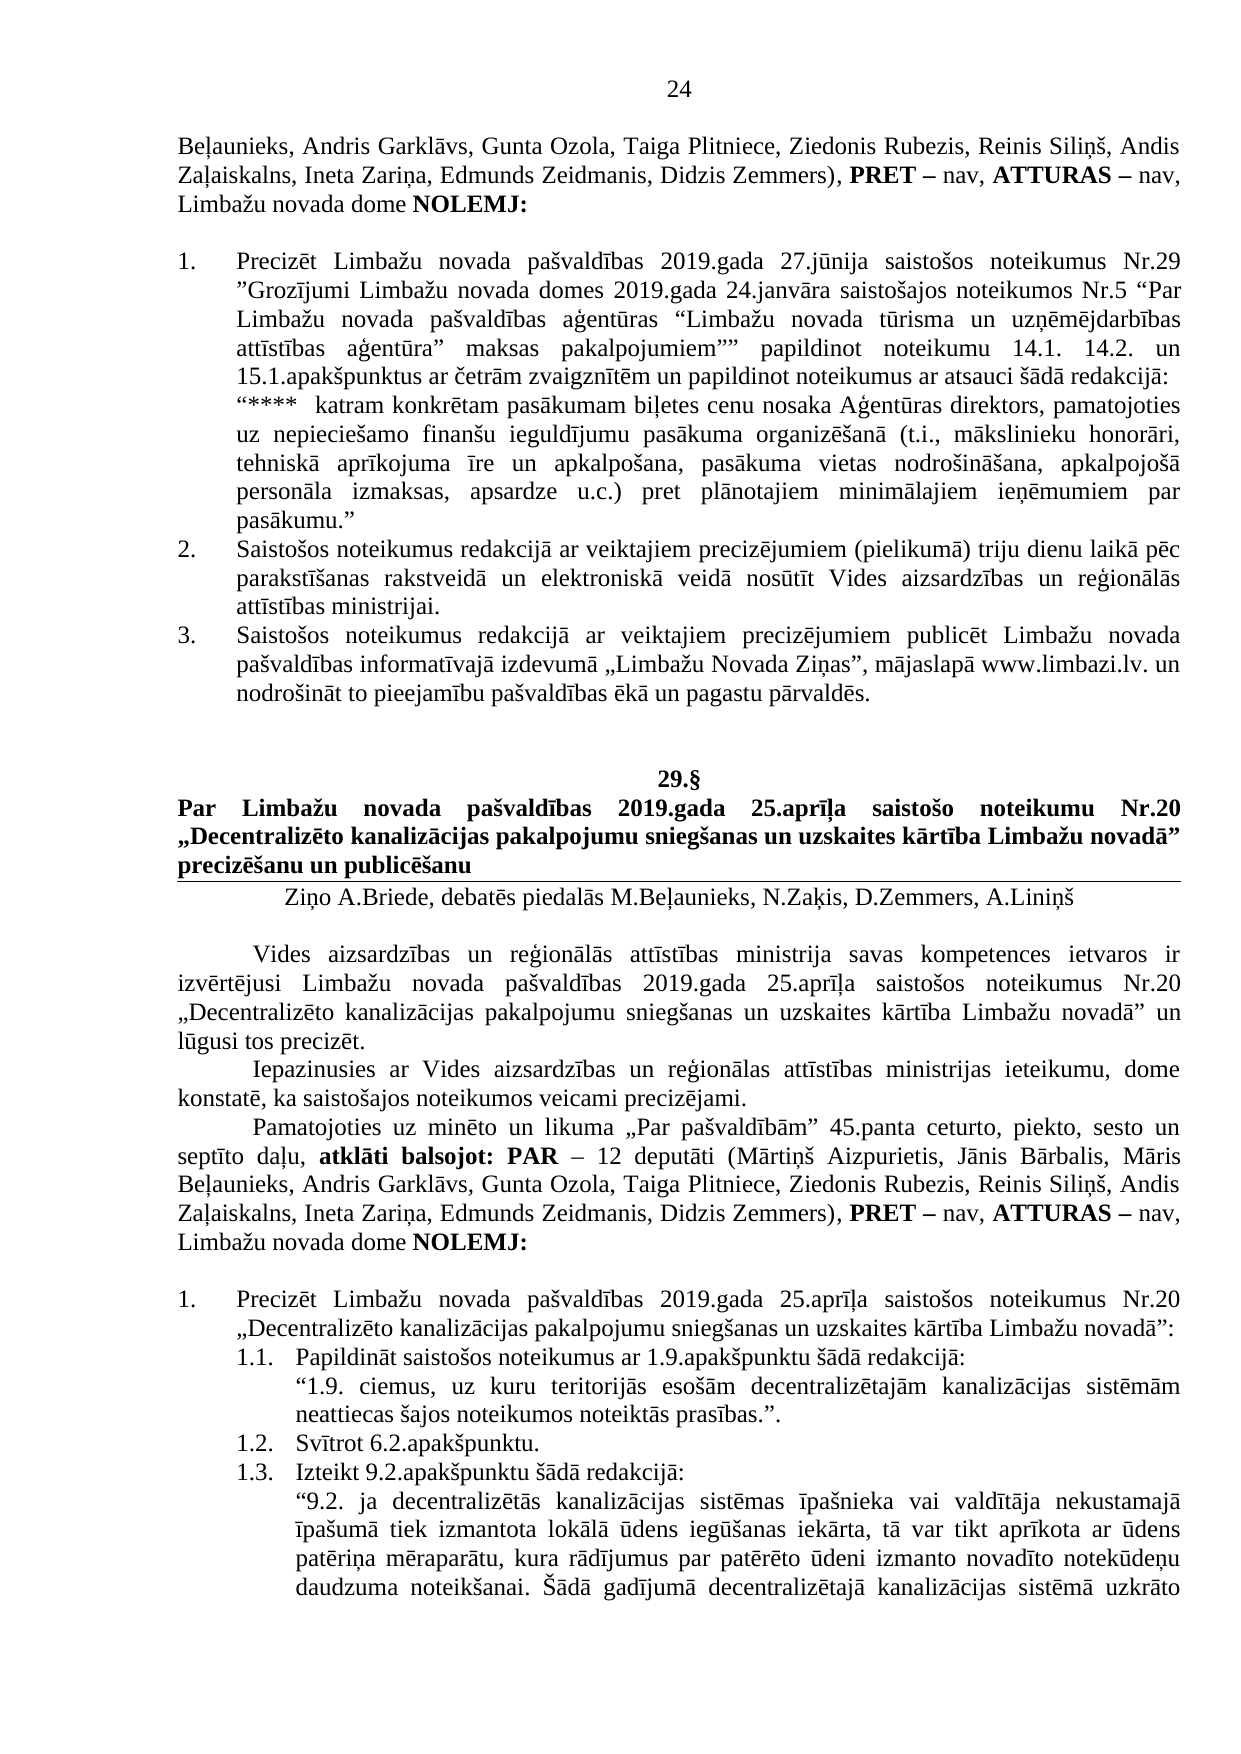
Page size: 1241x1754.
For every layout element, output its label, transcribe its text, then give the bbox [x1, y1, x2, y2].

text Ziņo A.Briede, debatēs piedalās M.Beļaunieks, N.Zaķis, D.Zemmers, A.Liniņš [177, 882, 1181, 911]
list Saistošos noteikumus redakcijā ar veiktajiem precizējumiem (pielikumā) triju dienu laikā pēc parakstīšanas rakstveidā un elektroniskā veidā nosūtīt Vides aizsardzības un reģionālās attīstības ministrijai. [177, 534, 1181, 620]
text Par Limbažu novada pašvaldības 2019.gada 25.aprīļa saistošo noteikumu Nr.20 „Decentralizēto kanalizācijas pakalpojumu sniegšanas un uzskaites kārtība Limbažu novadā” precizēšanu un publicēšanu [177, 793, 1181, 881]
text Iepazinusies ar Vides aizsardzības un reģionālas attīstības ministrijas ieteikumu, dome konstatē, ka saistošajos noteikumos veicami precizējami. [177, 1054, 1181, 1112]
list Saistošos noteikumus redakcijā ar veiktajiem precizējumiem publicēt Limbažu novada pašvaldības informatīvajā izdevumā „Limbažu Novada Ziņas”, mājaslapā www.limbazi.lv. un nodrošināt to pieejamību pašvaldības ēkā un pagastu pārvaldēs. [177, 620, 1181, 706]
text 29.§ [177, 764, 1181, 793]
list Svītrot 6.2.apakšpunktu. [236, 1428, 1181, 1457]
text Vides aizsardzības un reģionālās attīstības ministrija savas kompetences ietvaros ir izvērtējusi Limbažu novada pašvaldības 2019.gada 25.aprīļa saistošos noteikumus Nr.20 „Decentralizēto kanalizācijas pakalpojumu sniegšanas un uzskaites kārtība Limbažu novadā” un lūgusi tos precizēt. [177, 939, 1181, 1054]
list Precizēt Limbažu novada pašvaldības 2019.gada 25.aprīļa saistošos noteikumus Nr.20 „Decentralizēto kanalizācijas pakalpojumu sniegšanas un uzskaites kārtība Limbažu novadā”: [177, 1284, 1181, 1342]
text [295, 1486, 1181, 1601]
list Precizēt Limbažu novada pašvaldības 2019.gada 27.jūnija saistošos noteikumus Nr.29 ”Grozījumi Limbažu novada domes 2019.gada 24.janvāra saistošajos noteikumos Nr.5 “Par Limbažu novada pašvaldības aģentūras “Limbažu novada tūrisma un uzņēmējdarbības attīstības aģentūra” maksas pakalpojumiem”” papildinot noteikumu 14.1. 14.2. un 15.1.apakšpunktus ar četrām zvaigznītēm un papildinot noteikumus ar atsauci šādā redakcijā: [177, 246, 1181, 390]
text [177, 131, 1181, 218]
text “1.9. ciemus, uz kuru teritorijās esošām decentralizētajām kanalizācijas sistēmām neattiecas šajos noteikumos noteiktās prasības.”. [295, 1371, 1181, 1428]
list Papildināt saistošos noteikumus ar 1.9.apakšpunktu šādā redakcijā: [236, 1342, 1181, 1371]
text “**** katram konkrētam pasākumam biļetes cenu nosaka Aģentūras direktors, pamatojoties uz nepieciešamo finanšu ieguldījumu pasākuma organizēšanā (t.i., mākslinieku honorāri, tehniskā aprīkojuma īre un apkalpošana, pasākuma vietas nodrošināšana, apkalpojošā personāla izmaksas, apsardze u.c.) pret plānotajiem minimālajiem ieņēmumiem par pasākumu.” [236, 390, 1181, 534]
list Izteikt 9.2.apakšpunktu šādā redakcijā: [236, 1457, 1181, 1486]
